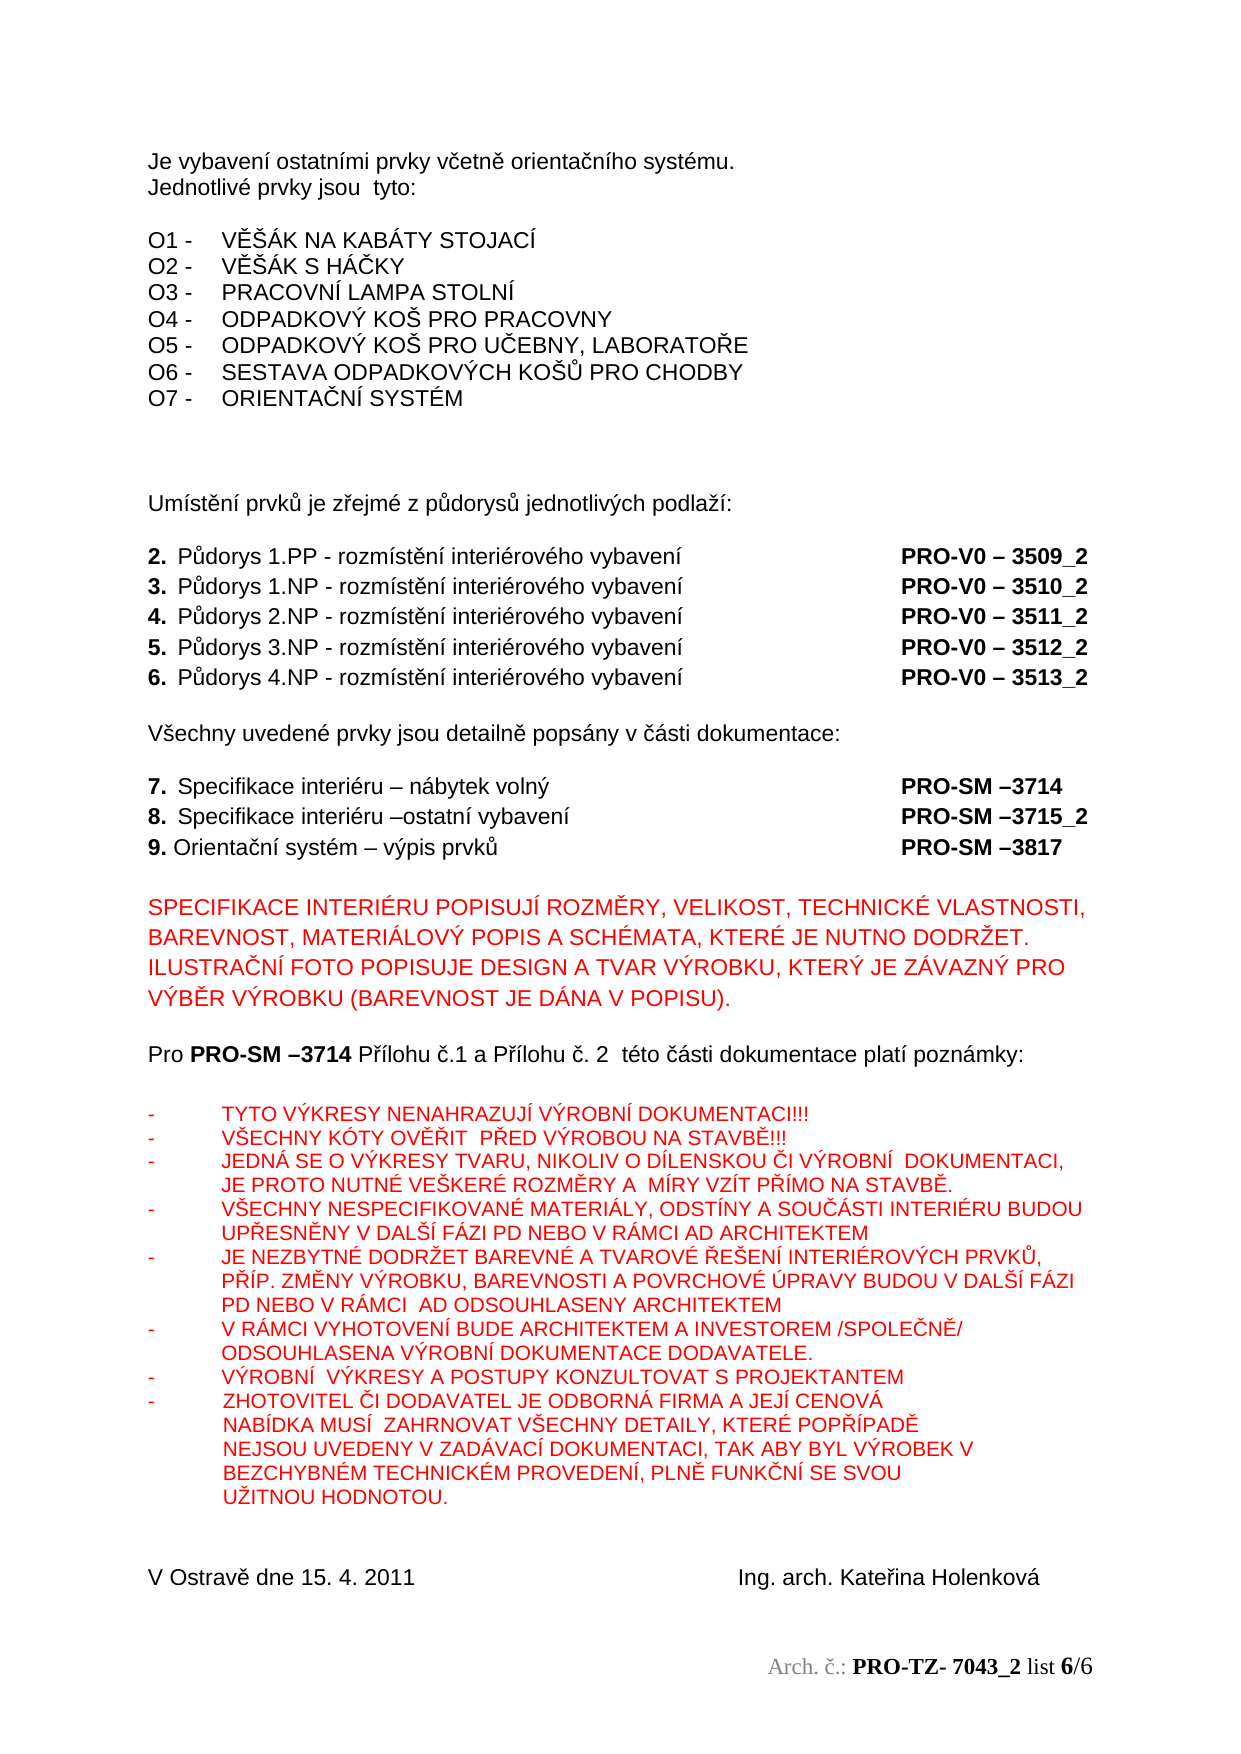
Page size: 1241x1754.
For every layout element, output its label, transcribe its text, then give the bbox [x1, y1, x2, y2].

text - JE NEZBYTNÉ DODRŽET BAREVNÉ A TVAROVÉ ŘEŠENÍ INTERIÉROVÝCH PRVKŮ, PŘÍP. ZMĚNY VÝROBKU, BAREVNOSTI A POVRCHOVÉ ÚPRAVY BUDOU V DALŠÍ FÁZI PD NEBO V RÁMCI AD ODSOUHLASENY ARCHITEKTEM [148, 1245, 1093, 1317]
text - VÝROBNÍ VÝKRESY A POSTUPY KONZULTOVAT S PROJEKTANTEM [148, 1365, 1093, 1389]
text - V RÁMCI VYHOTOVENÍ BUDE ARCHITEKTEM A INVESTOREM /SPOLEČNĚ/ ODSOUHLASENA VÝROBNÍ DOKUMENTACE DODAVATELE. [148, 1317, 1093, 1365]
text 2. Půdorys 1.PP - rozmístění interiérového vybavení PRO-V0 – 3509_2 [148, 543, 1093, 569]
text V Ostravě dne 15. 4. 2011 Ing. arch. Kateřina Holenková [148, 1564, 1093, 1590]
text - ZHOTOVITEL ČI DODAVATEL JE ODBORNÁ FIRMA A JEJÍ CENOVÁ NABÍDKA MUSÍ ZAHRNOVAT VŠECHNY DETAILY, KTERÉ POPŘÍPADĚ NEJSOU UVEDENY V ZADÁVACÍ DOKUMENTACI, TAK ABY BYL VÝROBEK V BEZCHYBNÉM TECHNICKÉM PROVEDENÍ, PLNĚ FUNKČNÍ SE SVOU UŽITNOU HODNOTOU. [148, 1389, 1093, 1509]
text Je vybavení ostatními prvky včetně orientačního systému. [148, 148, 1093, 174]
text 5. Půdorys 3.NP - rozmístění interiérového vybavení PRO-V0 – 3512_2 [148, 633, 1093, 660]
text 7. Specifikace interiéru – nábytek volný PRO-SM –3714 [148, 773, 1093, 799]
text - VŠECHNY NESPECIFIKOVANÉ MATERIÁLY, ODSTÍNY A SOUČÁSTI INTERIÉRU BUDOU UPŘESNĚNY V DALŠÍ FÁZI PD NEBO V RÁMCI AD ARCHITEKTEM [148, 1197, 1093, 1245]
text O6 - SESTAVA ODPADKOVÝCH KOŠŮ PRO CHODBY [148, 358, 1093, 385]
text O7 - ORIENTAČNÍ SYSTÉM [148, 385, 1093, 411]
text Pro PRO-SM –3714 Přílohu č.1 a Přílohu č. 2 této části dokumentace platí poznámky: [148, 1041, 1093, 1067]
text - VŠECHNY KÓTY OVĚŘIT PŘED VÝROBOU NA STAVBĚ!!! [148, 1125, 1093, 1149]
text 4. Půdorys 2.NP - rozmístění interiérového vybavení PRO-V0 – 3511_2 [148, 603, 1093, 630]
text - JEDNÁ SE O VÝKRESY TVARU, NIKOLIV O DÍLENSKOU ČI VÝROBNÍ DOKUMENTACI, JE PROTO NUTNÉ VEŠKERÉ ROZMĚRY A MÍRY VZÍT PŘÍMO NA STAVBĚ. [148, 1149, 1093, 1197]
text Všechny uvedené prvky jsou detailně popsány v části dokumentace: [148, 720, 1093, 747]
text - TYTO VÝKRESY NENAHRAZUJÍ VÝROBNÍ DOKUMENTACI!!! [148, 1101, 1093, 1125]
text 9. Orientační systém – výpis prvků PRO-SM –3817 [148, 833, 1093, 860]
text O2 - VĚŠÁK S HÁČKY [148, 253, 1093, 279]
text SPECIFIKACE INTERIÉRU POPISUJÍ ROZMĚRY, VELIKOST, TECHNICKÉ VLASTNOSTI, BAREVNOST, MATERIÁLOVÝ POPIS A SCHÉMATA, KTERÉ JE NUTNO DODRŽET. ILUSTRAČNÍ FOTO POPISUJE DESIGN A TVAR VÝROBKU, KTERÝ JE ZÁVAZNÝ PRO VÝBĚR VÝROBKU (BAREVNOST JE DÁNA V POPISU). [148, 894, 1093, 1011]
text Umístění prvků je zřejmé z půdorysů jednotlivých podlaží: [148, 490, 1093, 517]
text O3 - PRACOVNÍ LAMPA STOLNÍ [148, 279, 1093, 306]
text 8. Specifikace interiéru –ostatní vybavení PRO-SM –3715_2 [148, 803, 1093, 829]
text O5 - ODPADKOVÝ KOŠ PRO UČEBNY, LABORATOŘE [148, 332, 1093, 358]
text 3. Půdorys 1.NP - rozmístění interiérového vybavení PRO-V0 – 3510_2 [148, 573, 1093, 599]
text O4 - ODPADKOVÝ KOŠ PRO PRACOVNY [148, 306, 1093, 332]
text Jednotlivé prvky jsou tyto: [148, 174, 1093, 200]
text 6. Půdorys 4.NP - rozmístění interiérového vybavení PRO-V0 – 3513_2 [148, 664, 1093, 690]
text O1 - VĚŠÁK NA KABÁTY STOJACÍ [148, 227, 1093, 253]
